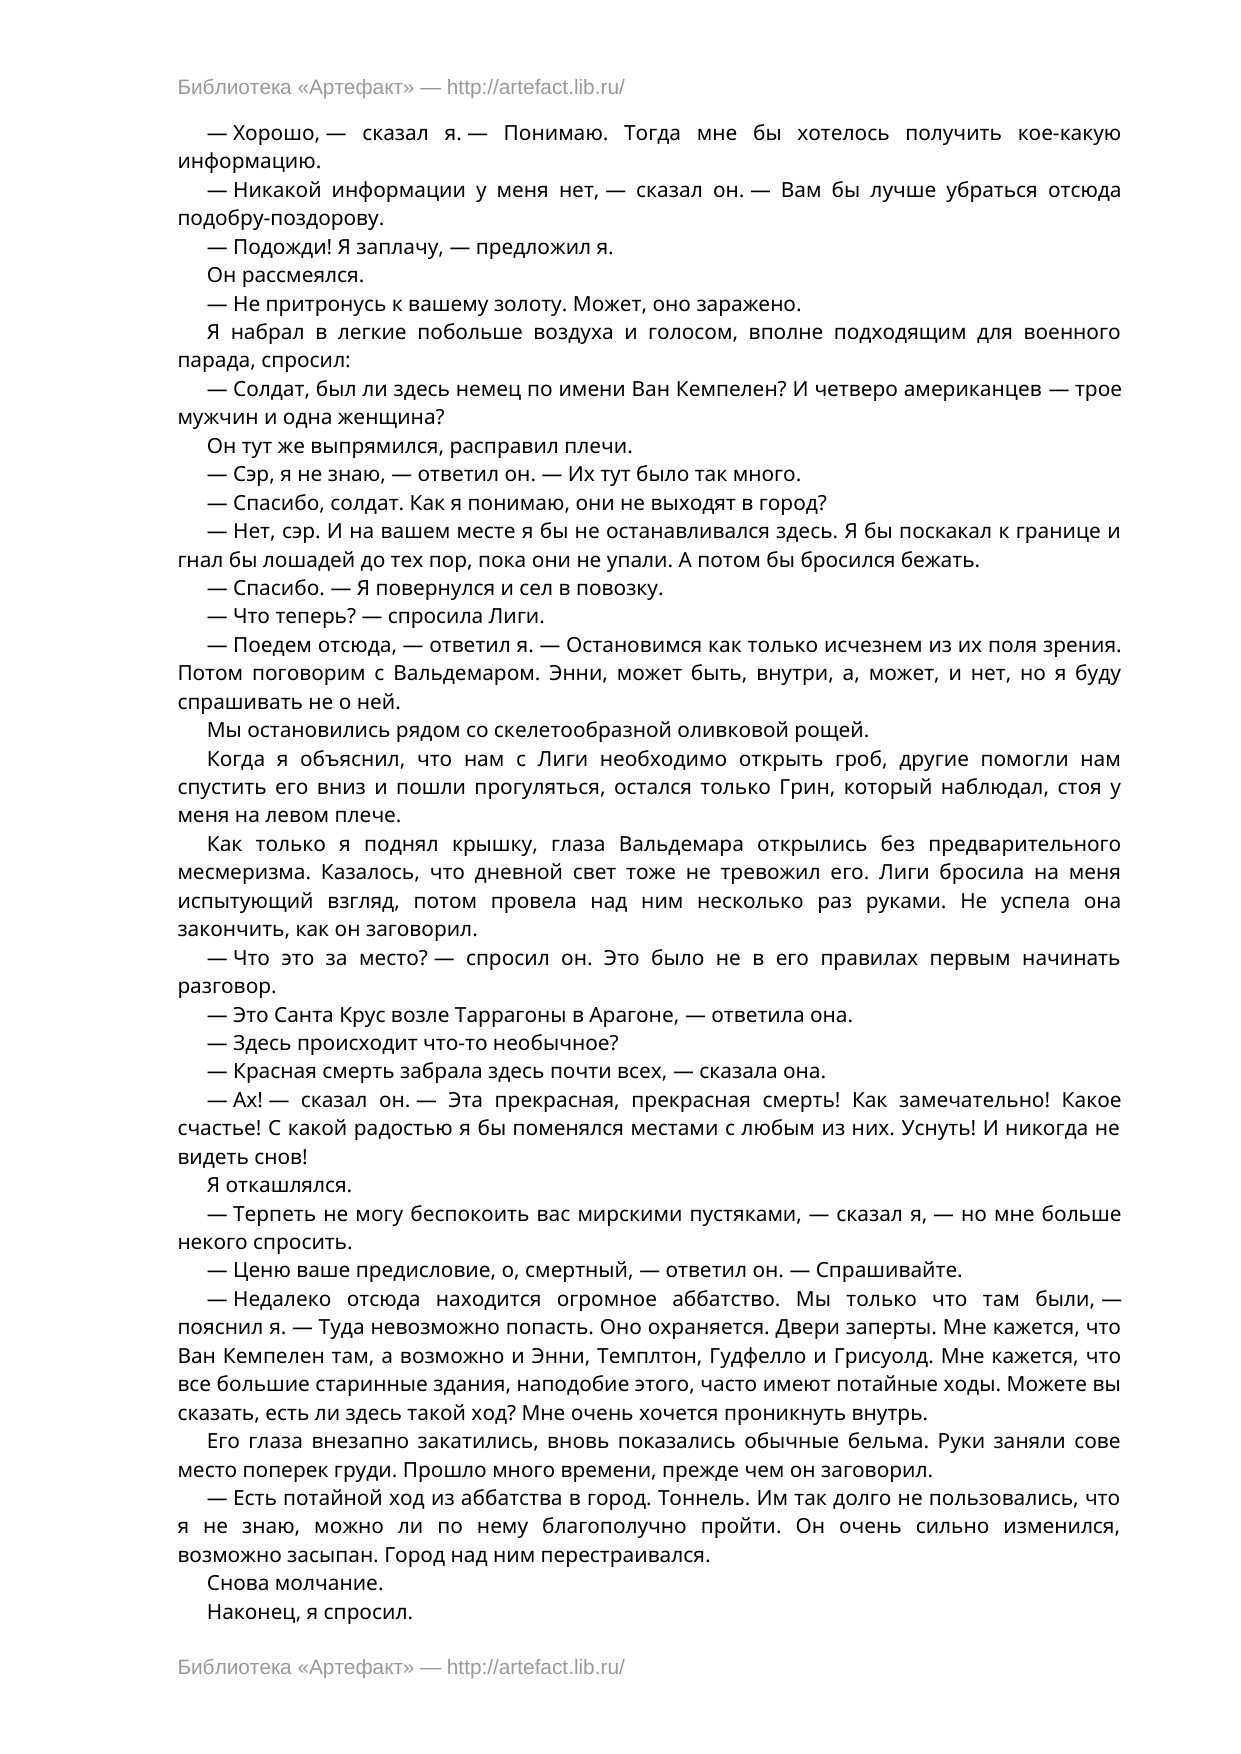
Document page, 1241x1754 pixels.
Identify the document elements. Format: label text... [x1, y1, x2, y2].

text — Есть потайной ход из аббатства в город. Тоннель. Им так долго не пользовались, что я не знаю, можно ли по нему благополучно пройти. Он очень сильно изменился, возможно засыпан. Город над ним перестраивался. [177, 1483, 1122, 1568]
text — Спасибо. — Я повернулся и сел в повозку. [177, 573, 1122, 602]
text — Нет, сэр. И на вашем месте я бы не останавливался здесь. Я бы поскакал к границе и гнал бы лошадей до тех пор, пока они не упали. А потом бы бросился бежать. [177, 516, 1122, 573]
text — Ах! — сказал он. — Эта прекрасная, прекрасная смерть! Как замечательно! Какое счастье! С какой радостью я бы поменялся местами с любым из них. Уснуть! И никогда не видеть снов! [177, 1085, 1122, 1170]
text Когда я объяснил, что нам с Лиги необходимо открыть гроб, другие помогли нам спустить его вниз и пошли прогуляться, остался только Грин, который наблюдал, стоя у меня на левом плече. [177, 744, 1122, 829]
text Снова молчание. [177, 1568, 1122, 1597]
text — Что это за место? — спросил он. Это было не в его правилах первым начинать разговор. [177, 943, 1122, 1000]
text — Солдат, был ли здесь немец по имени Ван Кемпелен? И четверо американцев — трое мужчин и одна женщина? [177, 374, 1122, 431]
text — Здесь происходит что-то необычное? [177, 1028, 1122, 1057]
text — Не притронусь к вашему золоту. Может, оно заражено. [177, 289, 1122, 317]
text Я откашлялся. [177, 1170, 1122, 1199]
text — Это Санта Крус возле Таррагоны в Арагоне, — ответила она. [177, 1000, 1122, 1028]
text — Поедем отсюда, — ответил я. — Остановимся как только исчезнем из их поля зрения. Потом поговорим с Вальдемаром. Энни, может быть, внутри, а, может, и нет, но я буду спрашивать не о ней. [177, 630, 1122, 715]
text Он тут же выпрямился, расправил плечи. [177, 431, 1122, 459]
text — Сэр, я не знаю, — ответил он. — Их тут было так много. [177, 459, 1122, 488]
text — Хорошо, — сказал я. — Понимаю. Тогда мне бы хотелось получить кое-какую информацию. [177, 118, 1122, 175]
text — Красная смерть забрала здесь почти всех, — сказала она. [177, 1057, 1122, 1085]
text — Ценю ваше предисловие, о, смертный, — ответил он. — Спрашивайте. [177, 1256, 1122, 1284]
text — Что теперь? — спросила Лиги. [177, 602, 1122, 630]
text Мы остановились рядом со скелетообразной оливковой рощей. [177, 715, 1122, 744]
text — Терпеть не могу беспокоить вас мирскими пустяками, — сказал я, — но мне больше некого спросить. [177, 1199, 1122, 1256]
text Как только я поднял крышку, глаза Вальдемара открылись без предварительного месмеризма. Казалось, что дневной свет тоже не тревожил его. Лиги бросила на меня испытующий взгляд, потом провела над ним несколько раз руками. Не успела она закончить, как он заговорил. [177, 829, 1122, 943]
text — Спасибо, солдат. Как я понимаю, они не выходят в город? [177, 488, 1122, 516]
text Наконец, я спросил. [177, 1597, 1122, 1625]
text — Подожди! Я заплачу, — предложил я. [177, 232, 1122, 260]
text — Недалеко отсюда находится огромное аббатство. Мы только что там были, — пояснил я. — Туда невозможно попасть. Оно охраняется. Двери заперты. Мне кажется, что Ван Кемпелен там, а возможно и Энни, Темплтон, Гудфелло и Грисуолд. Мне кажется, что все большие старинные здания, наподобие этого, часто имеют потайные ходы. Можете вы сказать, есть ли здесь такой ход? Мне очень хочется проникнуть внутрь. [177, 1284, 1122, 1426]
text Я набрал в легкие побольше воздуха и голосом, вполне подходящим для военного парада, спросил: [177, 317, 1122, 374]
text Он рассмеялся. [177, 260, 1122, 289]
text — Никакой информации у меня нет, — сказал он. — Вам бы лучше убраться отсюда подобру-поздорову. [177, 175, 1122, 232]
text Его глаза внезапно закатились, вновь показались обычные бельма. Руки заняли сове место поперек груди. Прошло много времени, прежде чем он заговорил. [177, 1426, 1122, 1483]
